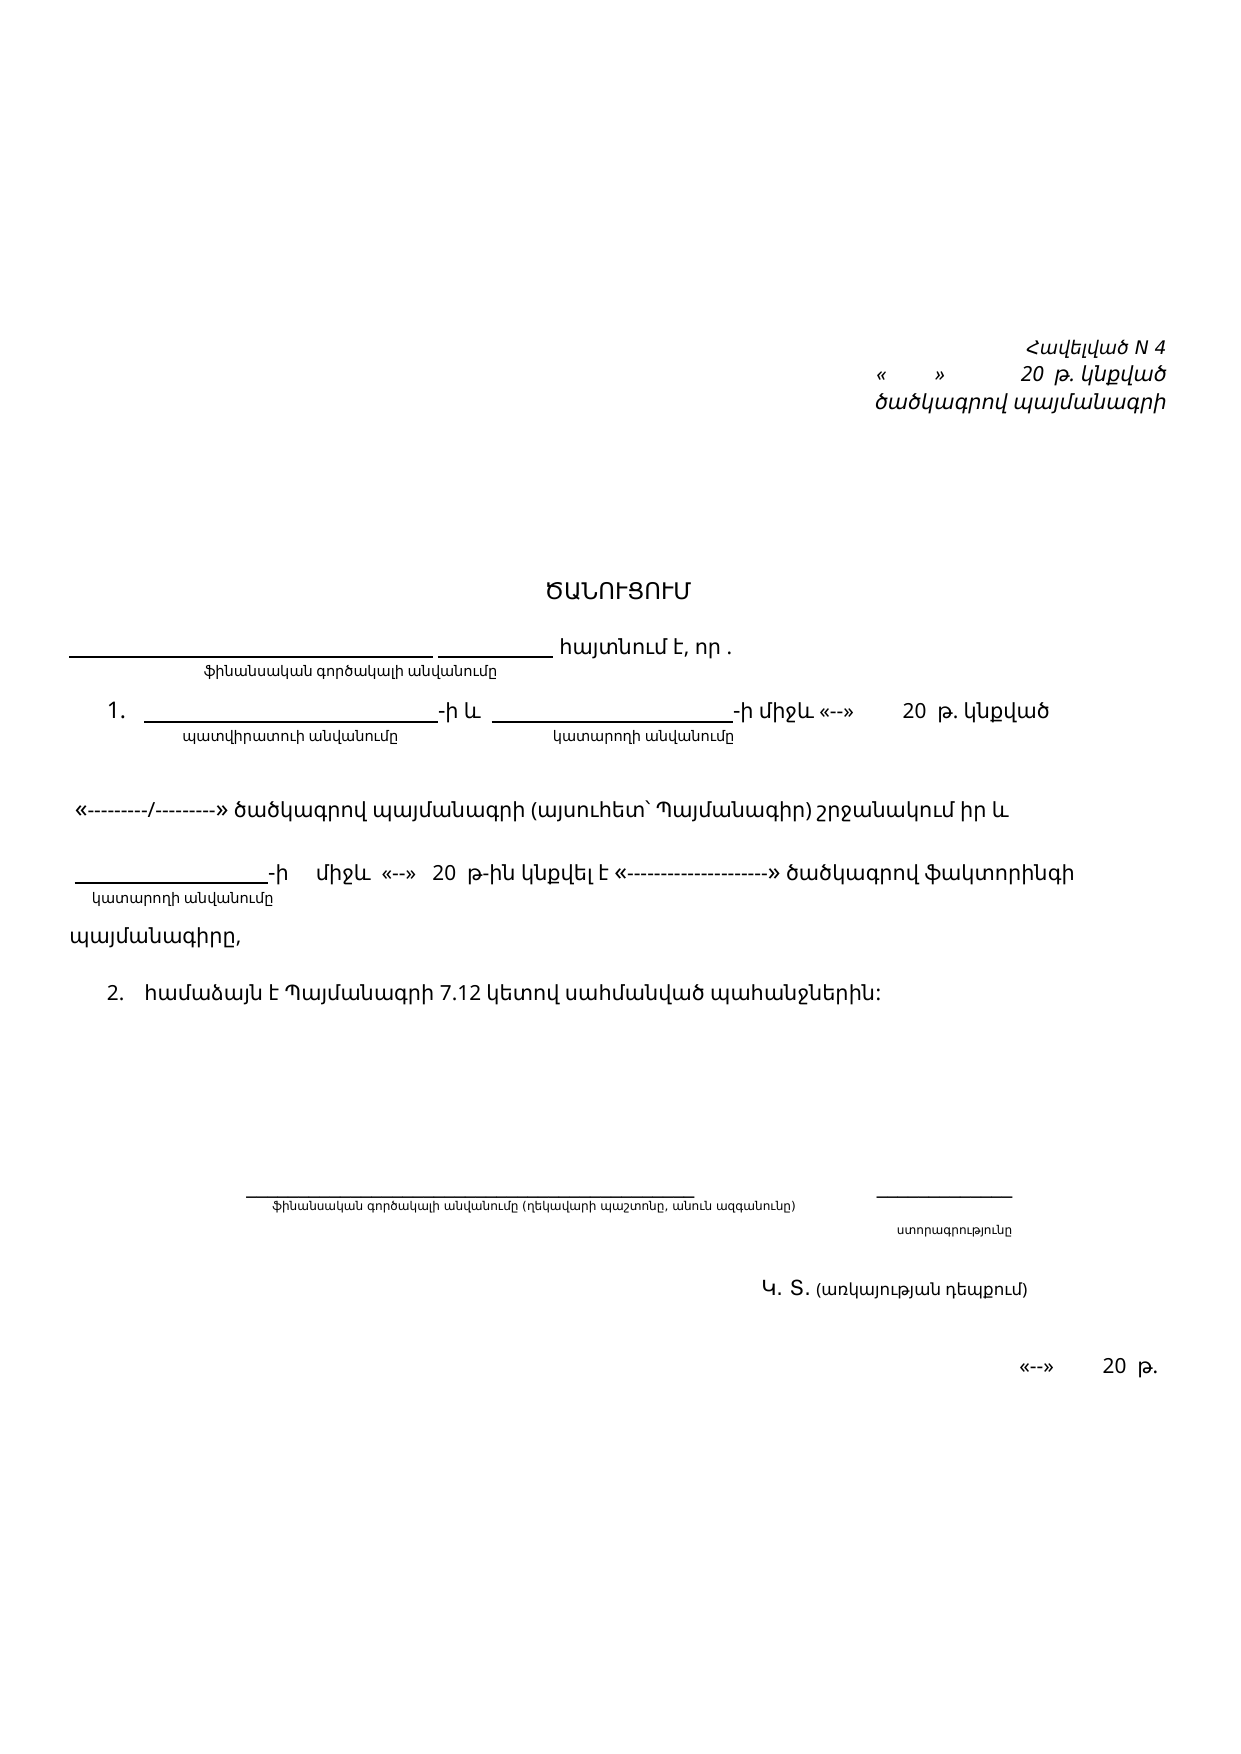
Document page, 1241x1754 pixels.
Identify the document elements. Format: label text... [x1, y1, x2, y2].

text Հավելված N 4 [69, 337, 1167, 359]
text «--» 20 թ. [69, 1352, 1167, 1380]
text -ի միջև «--» 20 թ-ին կնքվել է «---------------------» ծածկագրով ֆակտորինգի [69, 853, 1167, 887]
text ստորագրությունը [69, 1223, 1167, 1247]
text Կ. Տ. (առկայության դեպքում) [69, 1276, 1167, 1300]
text ԾԱՆՈՒՑՈՒՄ [69, 578, 1167, 605]
text «---------/---------» ծածկագրով պայմանագրի (այսուհետ՝ Պայմանագիր) շրջանակում իր և [69, 791, 1167, 825]
text պայմանագիրը, [69, 922, 1167, 950]
text « » 20 թ. կնքված [69, 359, 1167, 387]
text հայտնում է, որ . [69, 632, 1167, 660]
list համաձայն է Պայմանագրի 7.12 կետով սահմանված պահանջներին: [107, 978, 1167, 1007]
text կատարողի անվանումը [69, 887, 1167, 922]
list -ի և -ի միջև «--» 20 թ. կնքված [107, 694, 1167, 726]
text ___________________________________________ _____________ [144, 1174, 1167, 1199]
text ծածկագրով պայմանագրի [69, 387, 1167, 416]
text ֆինանսական գործակալի անվանումը [69, 660, 1167, 694]
text ֆինանսական գործակալի անվանումը (ղեկավարի պաշտոնը, անուն ազգանունը) [69, 1199, 1167, 1223]
text պատվիրատուի անվանումը կատարողի անվանումը [69, 726, 1167, 760]
